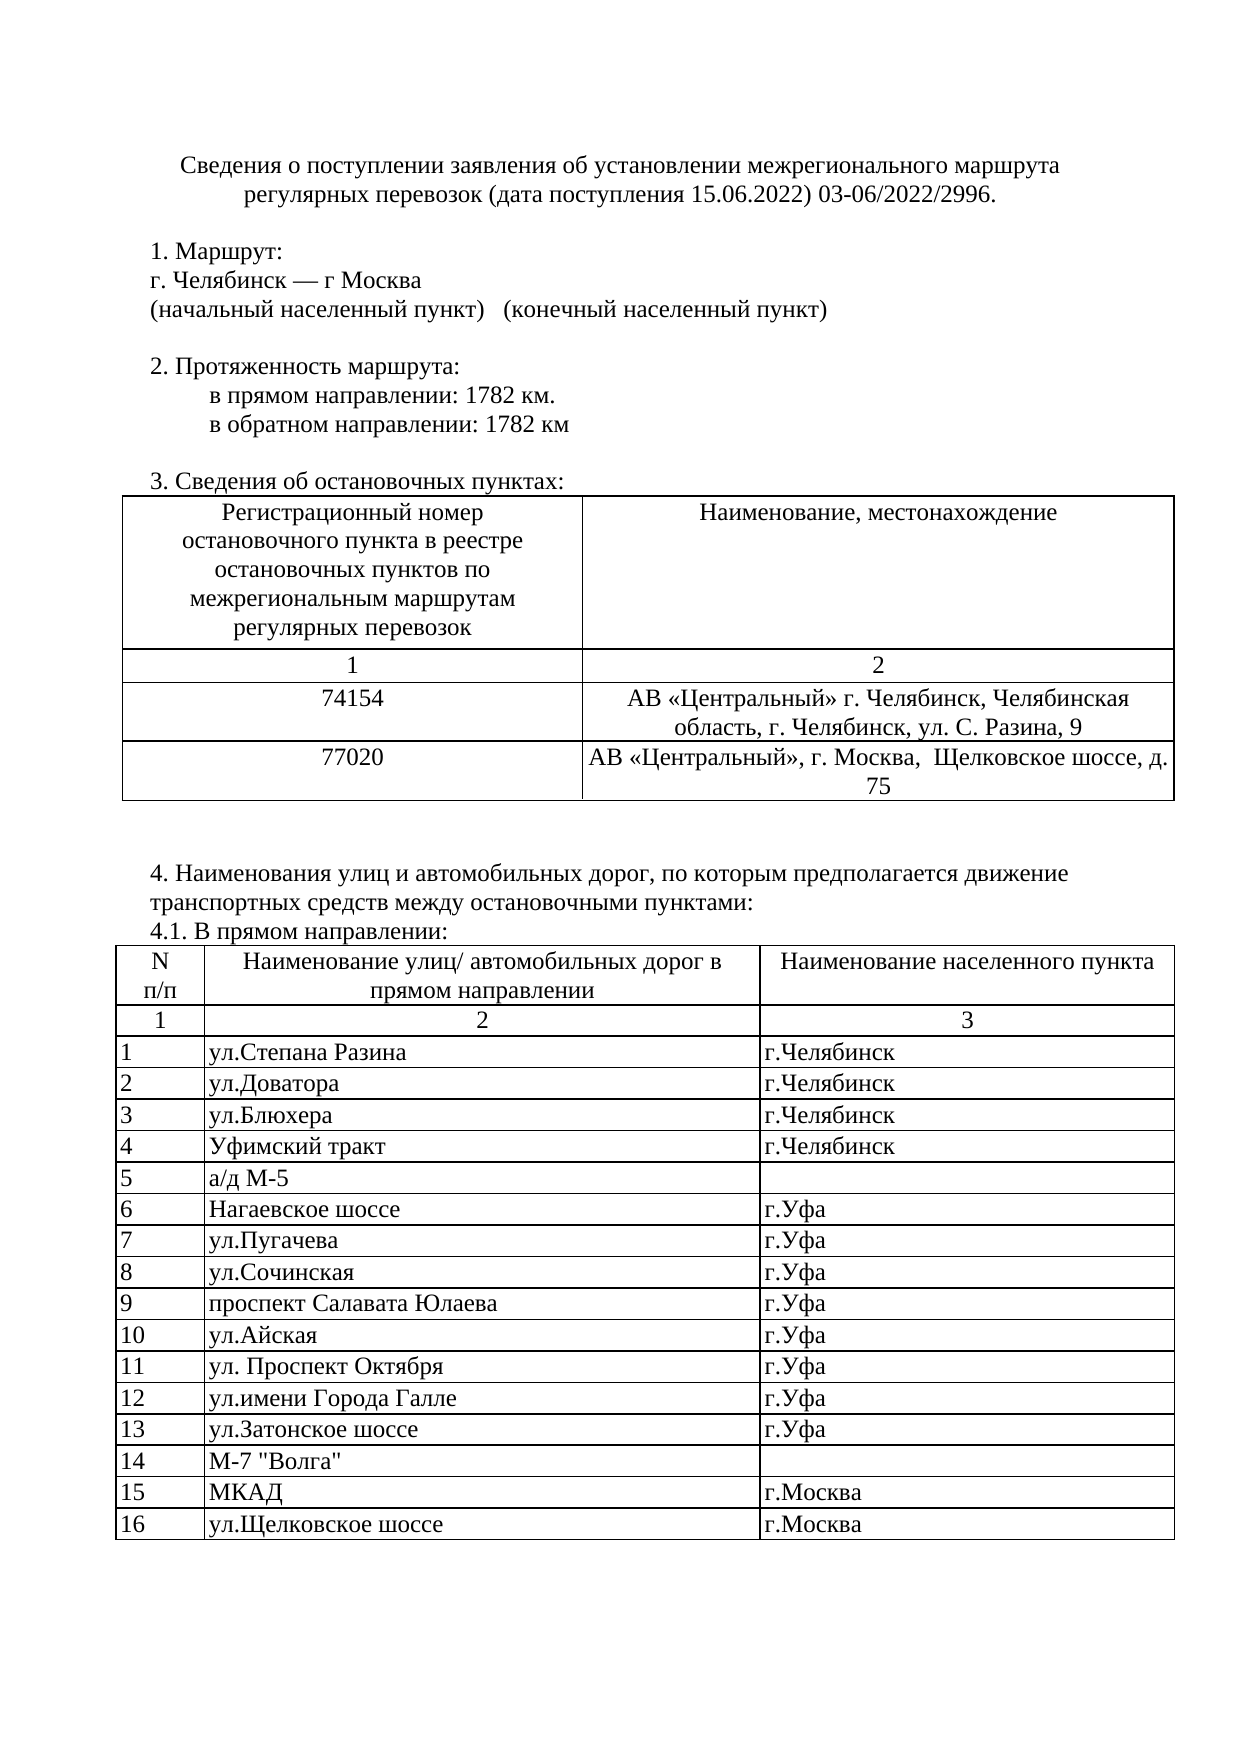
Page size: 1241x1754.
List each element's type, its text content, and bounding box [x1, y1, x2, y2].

table_cell ул.Затонское шоссе [205, 1415, 759, 1444]
table_cell 15 [117, 1477, 204, 1507]
table_cell г.Уфа [761, 1352, 1174, 1381]
table_cell г.Уфа [761, 1289, 1174, 1318]
table_cell проспект Салавата Юлаева [205, 1289, 759, 1318]
table_cell М-7 "Волга" [205, 1446, 759, 1476]
table_cell ул.Пугачева [205, 1226, 759, 1256]
table_cell ул.имени Города Галле [205, 1383, 759, 1413]
table_cell 9 [117, 1289, 204, 1318]
table_cell 2 [205, 1006, 759, 1035]
table_cell г.Уфа [761, 1320, 1174, 1350]
table_cell 77020 [123, 742, 582, 799]
table_cell 3 [117, 1100, 204, 1130]
table_cell 6 [117, 1194, 204, 1224]
table_cell г.Москва [761, 1509, 1174, 1539]
table_header Регистрационный номер остановочного пункта в реестре остановочных пунктов по межрегиональным маршрутам регулярных перевозок [123, 497, 582, 648]
table_header N п/п [117, 946, 204, 1004]
text 4. Наименования улиц и автомобильных дорог, по которым предполагается движение транспортных средств между остановочными пунктами: [150, 858, 1090, 916]
table_cell г.Челябинск [761, 1131, 1174, 1161]
table_cell 1 [117, 1006, 204, 1035]
table_cell ул.Сочинская [205, 1257, 759, 1287]
text в прямом направлении: 1782 км. [150, 380, 1090, 409]
table_cell 1 [123, 650, 582, 681]
table_cell ул.Щелковское шоссе [205, 1509, 759, 1539]
table_cell г.Челябинск [761, 1037, 1174, 1067]
table_cell 7 [117, 1226, 204, 1256]
table_cell ул. Проспект Октября [205, 1352, 759, 1381]
table_cell г.Уфа [761, 1415, 1174, 1444]
table_cell 4 [117, 1131, 204, 1161]
text г. Челябинск — г Москва [150, 265, 1090, 294]
table_cell [761, 1446, 1174, 1476]
text 1. Маршрут: [150, 236, 1090, 265]
table_cell ул.Доватора [205, 1068, 759, 1098]
table_cell а/д М-5 [205, 1163, 759, 1193]
table_header Наименование улиц/ автомобильных дорог в прямом направлении [205, 946, 759, 1004]
table_cell 8 [117, 1257, 204, 1287]
table_cell 2 [117, 1068, 204, 1098]
table_cell г.Уфа [761, 1226, 1174, 1256]
table_header Наименование, местонахождение [583, 497, 1173, 648]
text 4.1. В прямом направлении: [150, 916, 1090, 945]
table_cell Нагаевское шоссе [205, 1194, 759, 1224]
text 3. Сведения об остановочных пунктах: [150, 466, 1090, 495]
table_cell г.Уфа [761, 1194, 1174, 1224]
table_cell 10 [117, 1320, 204, 1350]
table_cell 14 [117, 1446, 204, 1476]
table_cell г.Уфа [761, 1383, 1174, 1413]
table_cell г.Челябинск [761, 1068, 1174, 1098]
table_cell 16 [117, 1509, 204, 1539]
table_cell ул.Степана Разина [205, 1037, 759, 1067]
table_cell 2 [583, 650, 1173, 681]
table_cell 13 [117, 1415, 204, 1444]
table_cell 11 [117, 1352, 204, 1381]
table_cell 12 [117, 1383, 204, 1413]
table_cell АВ «Центральный», г. Москва, Щелковское шоссе, д. 75 [583, 742, 1173, 799]
table_cell 5 [117, 1163, 204, 1193]
text 2. Протяженность маршрута: [150, 351, 1090, 380]
table_cell ул.Блюхера [205, 1100, 759, 1130]
table_header Наименование населенного пункта [761, 946, 1174, 1004]
text (начальный населенный пункт) (конечный населенный пункт) [150, 294, 1090, 322]
table_cell г.Уфа [761, 1257, 1174, 1287]
table_cell г.Челябинск [761, 1100, 1174, 1130]
table_cell 3 [761, 1006, 1174, 1035]
table_cell 1 [117, 1037, 204, 1067]
table_cell АВ «Центральный» г. Челябинск, Челябинская область, г. Челябинск, ул. С. Разина, 9 [583, 683, 1173, 740]
table_cell [761, 1163, 1174, 1193]
text Сведения о поступлении заявления об установлении межрегионального маршрута регулярных перевозок (дата поступления 15.06.2022) 03-06/2022/2996. [150, 150, 1090, 207]
table_cell МКАД [205, 1477, 759, 1507]
table_cell г.Москва [761, 1477, 1174, 1507]
table_cell ул.Айская [205, 1320, 759, 1350]
table_cell 74154 [123, 683, 582, 740]
table_cell Уфимский тракт [205, 1131, 759, 1161]
text в обратном направлении: 1782 км [150, 409, 1090, 437]
